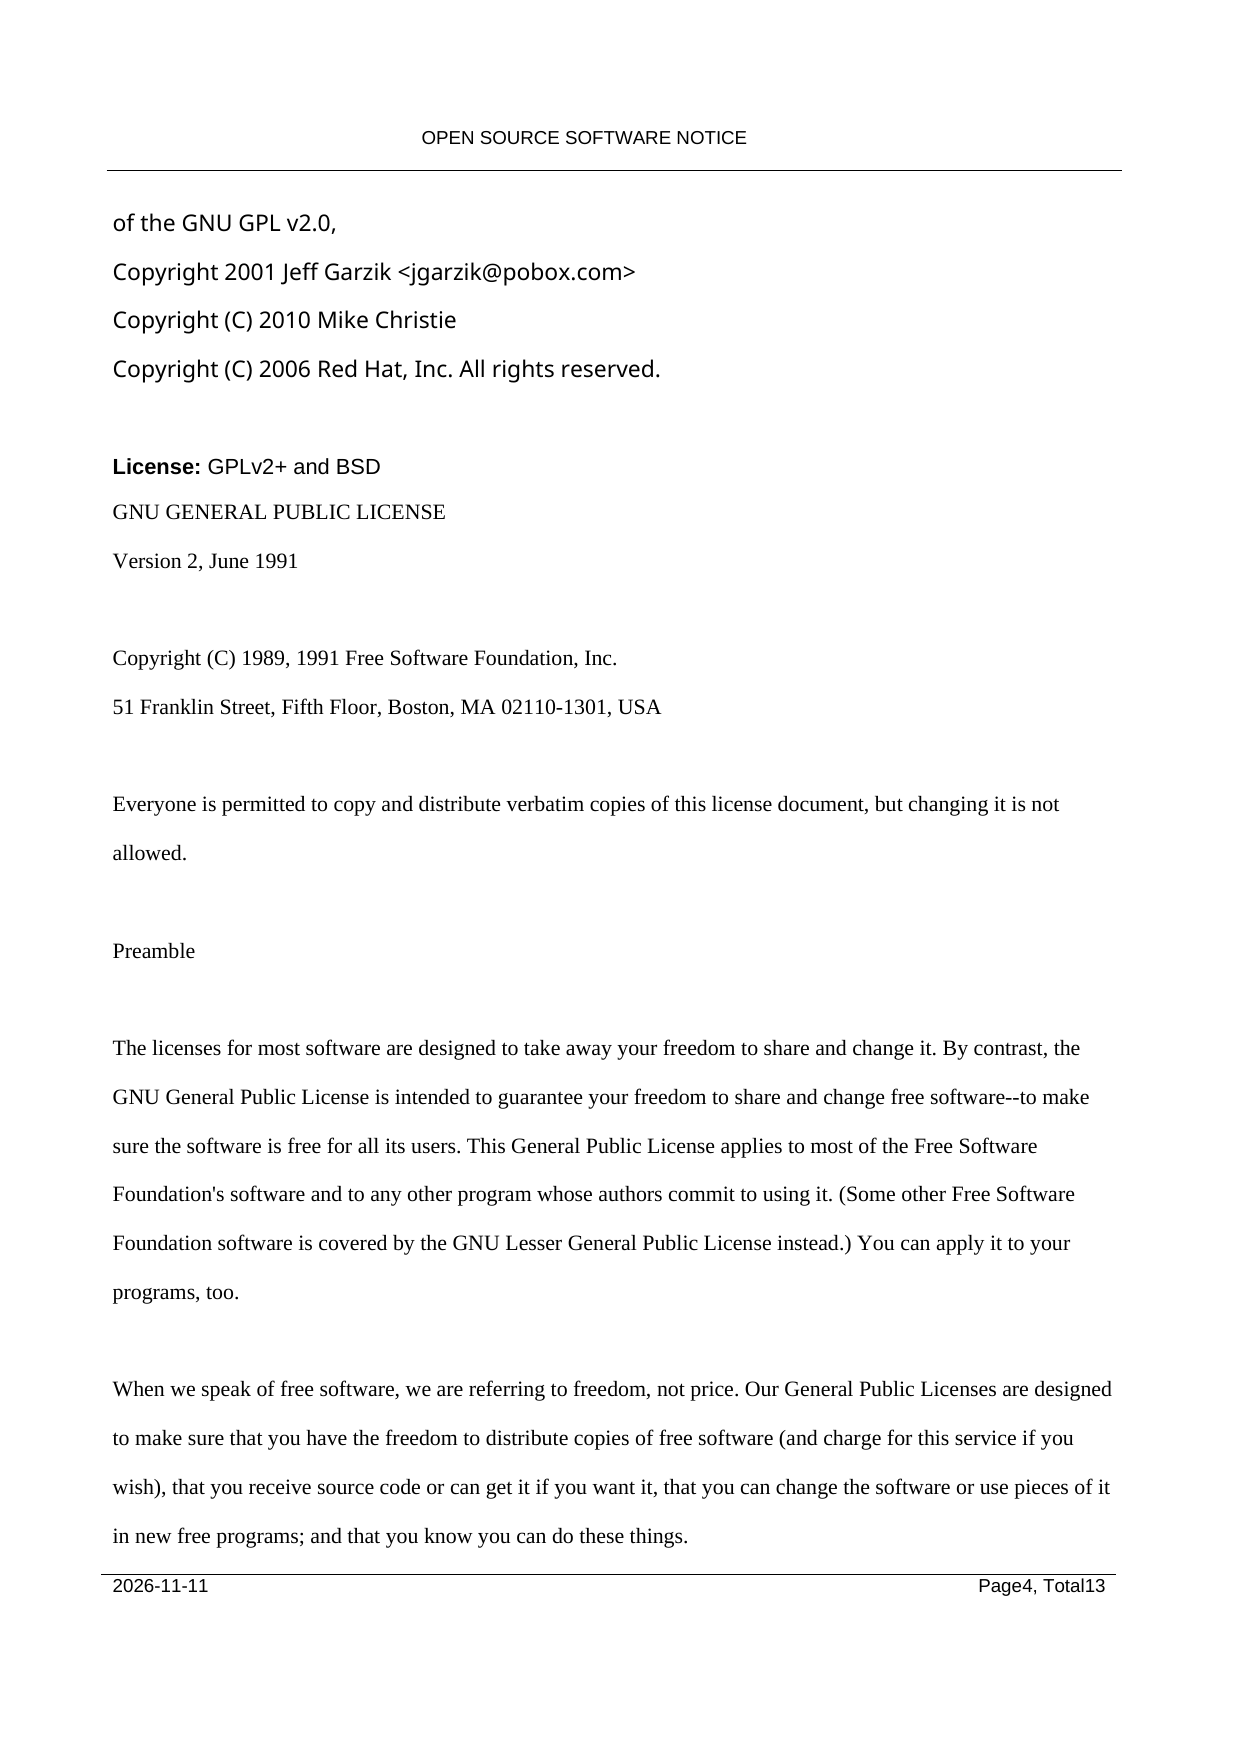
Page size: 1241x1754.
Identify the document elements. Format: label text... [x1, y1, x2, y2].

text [112, 206, 1128, 434]
text License: GPLv2+ and BSD [112, 450, 1128, 483]
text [112, 495, 1128, 1551]
